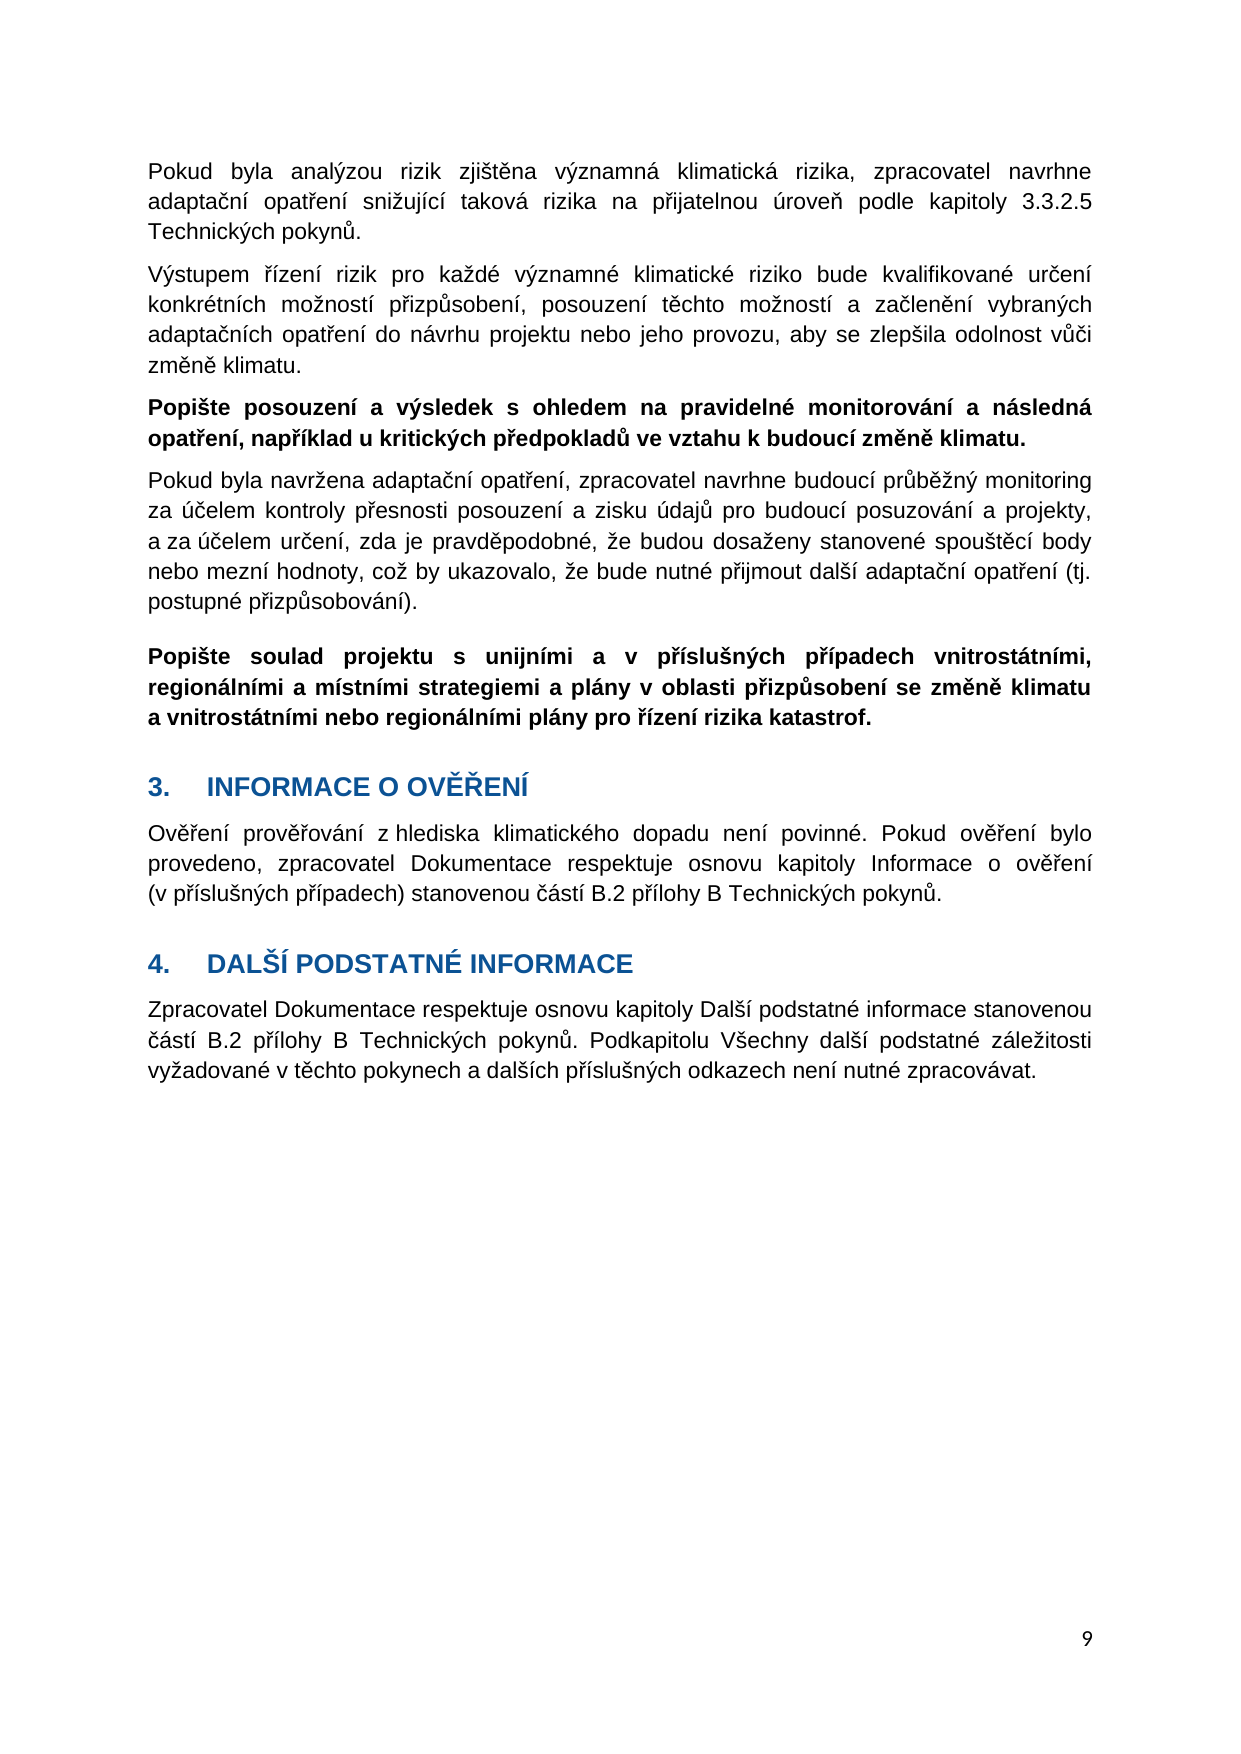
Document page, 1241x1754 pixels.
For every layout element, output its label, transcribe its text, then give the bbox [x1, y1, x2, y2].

text Zpracovatel Dokumentace respektuje osnovu kapitoly Další podstatné informace stanovenou částí B.2 přílohy B Technických pokynů. Podkapitolu Všechny další podstatné záležitosti vyžadované v těchto pokynech a dalších příslušných odkazech není nutné zpracovávat. [148, 996, 1093, 1083]
text Pokud byla navržena adaptační opatření, zpracovatel navrhne budoucí průběžný monitoring za účelem kontroly přesnosti posouzení a zisku údajů pro budoucí posuzování a projekty, a za účelem určení, zda je pravděpodobné, že budou dosaženy stanovené spouštěcí body nebo mezní hodnoty, což by ukazovalo, že bude nutné přijmout další adaptační opatření (tj. postupné přizpůsobování). [148, 467, 1093, 614]
text Ověření prověřování z hlediska klimatického dopadu není povinné. Pokud ověření bylo provedeno, zpracovatel Dokumentace respektuje osnovu kapitoly Informace o ověření (v příslušných případech) stanovenou částí B.2 přílohy B Technických pokynů. [148, 820, 1093, 907]
text Popište soulad projektu s unijními a v příslušných případech vnitrostátními, regionálními a místními strategiemi a plány v oblasti přizpůsobení se změně klimatu a vnitrostátními nebo regionálními plány pro řízení rizika katastrof. [148, 643, 1093, 730]
text Pokud byla analýzou rizik zjištěna významná klimatická rizika, zpracovatel navrhne adaptační opatření snižující taková rizika na přijatelnou úroveň podle kapitoly 3.3.2.5 Technických pokynů. [148, 158, 1093, 244]
subtitle Informace o ověření [148, 771, 1093, 803]
text Popište posouzení a výsledek s ohledem na pravidelné monitorování a následná opatření, například u kritických předpokladů ve vztahu k budoucí změně klimatu. [148, 394, 1093, 451]
subtitle Další podstatné informace [148, 948, 1093, 979]
text Výstupem řízení rizik pro každé významné klimatické riziko bude kvalifikované určení konkrétních možností přizpůsobení, posouzení těchto možností a začlenění vybraných adaptačních opatření do návrhu projektu nebo jeho provozu, aby se zlepšila odolnost vůči změně klimatu. [148, 261, 1093, 378]
